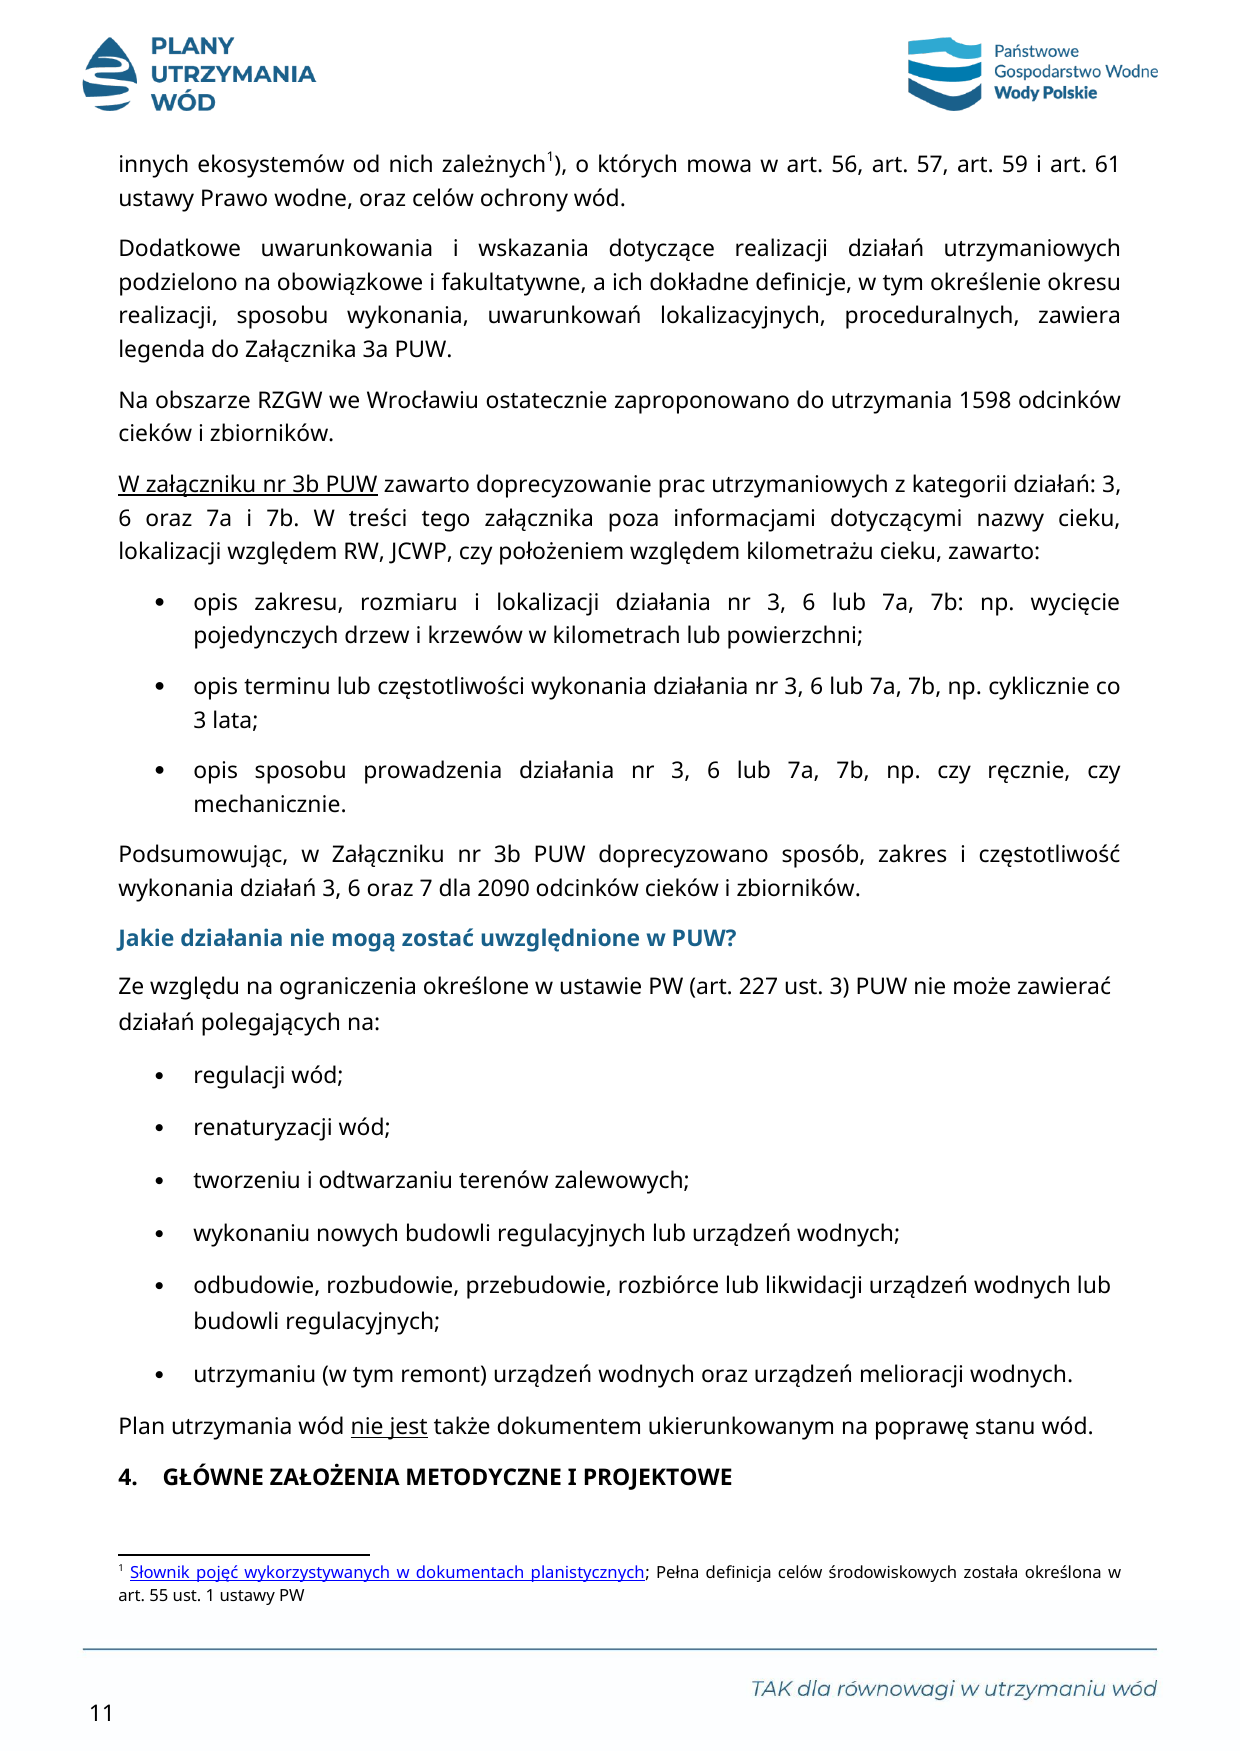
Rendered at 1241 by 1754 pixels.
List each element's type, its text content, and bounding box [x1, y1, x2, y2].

list tworzeniu i odtwarzaniu terenów zalewowych; [156, 1164, 1122, 1195]
text W załączniku nr 3b PUW zawarto doprecyzowanie prac utrzymaniowych z kategorii działań: 3, 6 oraz 7a i 7b. W treści tego załącznika poza informacjami dotyczącymi nazwy cieku, lokalizacji względem RW, JCWP, czy położeniem względem kilometrażu cieku, zawarto: [118, 468, 1122, 566]
picture [0, 0, 1241, 149]
picture [0, 1600, 1240, 1751]
text Plan utrzymania wód nie jest także dokumentem ukierunkowanym na poprawę stanu wód. [118, 1410, 1122, 1442]
list opis zakresu, rozmiaru i lokalizacji działania nr 3, 6 lub 7a, 7b: np. wycięcie pojedynczych drzew i krzewów w kilometrach lub powierzchni; [156, 586, 1122, 651]
text Dodatkowe uwarunkowania i wskazania dotyczące realizacji działań utrzymaniowych podzielono na obowiązkowe i fakultatywne, a ich dokładne definicje, w tym określenie okresu realizacji, sposobu wykonania, uwarunkowań lokalizacyjnych, proceduralnych, zawiera legenda do Załącznika 3a PUW. [118, 232, 1122, 364]
text GŁÓWNE ZAŁOŻENIA METODYCZNE I PROJEKTOWE [118, 1461, 1122, 1492]
text Jakie działania nie mogą zostać uwzględnione w PUW? [118, 922, 1122, 953]
list regulacji wód; [156, 1059, 1122, 1090]
list renaturyzacji wód; [156, 1111, 1122, 1143]
text Ze względu na ograniczenia określone w ustawie PW (art. 227 ust. 3) PUW nie może zawierać działań polegających na: [118, 970, 1122, 1037]
list wykonaniu nowych budowli regulacyjnych lub urządzeń wodnych; [156, 1217, 1122, 1248]
list opis terminu lub częstotliwości wykonania działania nr 3, 6 lub 7a, 7b, np. cyklicznie co 3 lata; [156, 670, 1122, 735]
list utrzymaniu (w tym remont) urządzeń wodnych oraz urządzeń melioracji wodnych. [156, 1358, 1122, 1389]
text Na obszarze RZGW we Wrocławiu ostatecznie zaproponowano do utrzymania 1598 odcinków cieków i zbiorników. [118, 383, 1122, 448]
list odbudowie, rozbudowie, przebudowie, rozbiórce lub likwidacji urządzeń wodnych lub budowli regulacyjnych; [156, 1269, 1122, 1336]
list opis sposobu prowadzenia działania nr 3, 6 lub 7a, 7b, np. czy ręcznie, czy mechanicznie. [156, 754, 1122, 819]
text Podsumowując, w Załączniku nr 3b PUW doprecyzowano sposób, zakres i częstotliwość wykonania działań 3, 6 oraz 7 dla 2090 odcinków cieków i zbiorników. [118, 838, 1122, 903]
